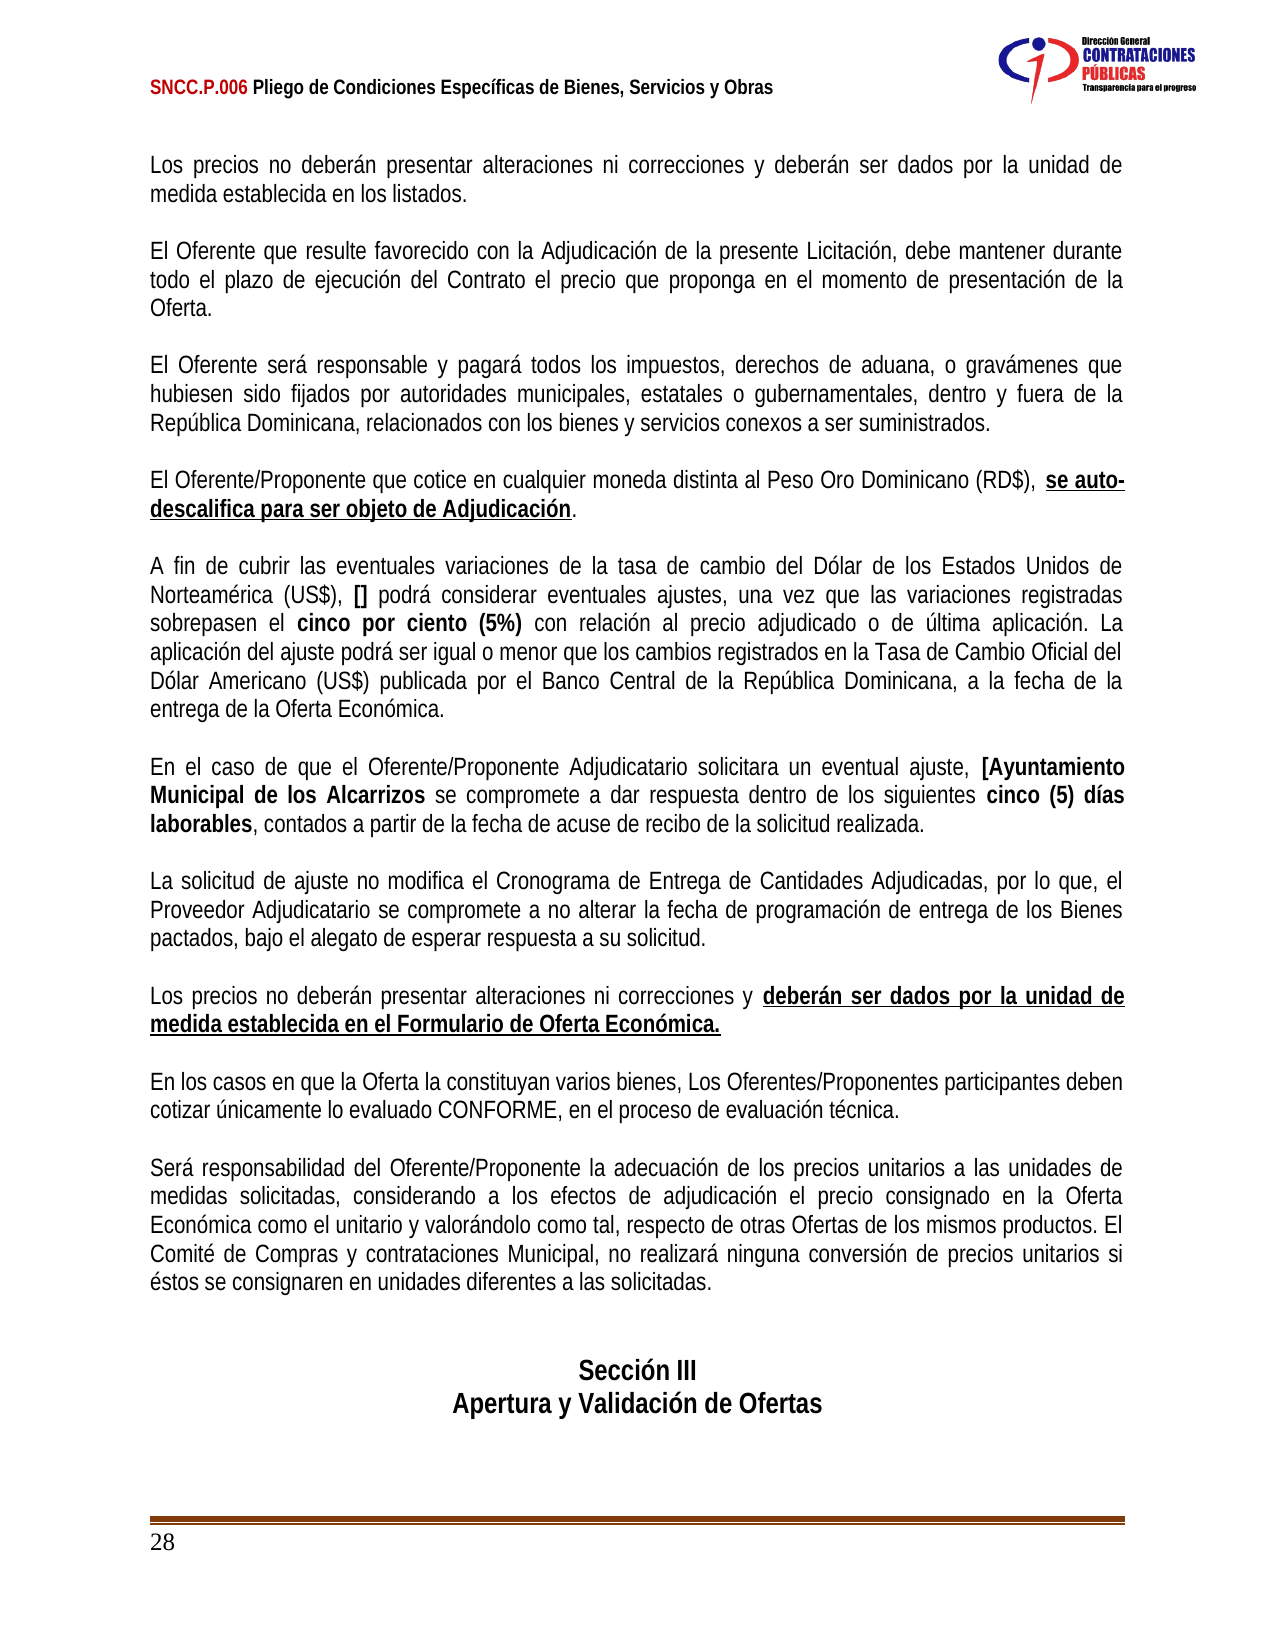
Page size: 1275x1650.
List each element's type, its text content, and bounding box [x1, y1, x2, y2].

text En los casos en que la Oferta la constituyan varios bienes, Los Oferentes/Proponentes participantes deben cotizar únicamente lo evaluado CONFORME, en el proceso de evaluación técnica. [150, 1067, 1125, 1124]
text Sección III [150, 1353, 1125, 1387]
text Los precios no deberán presentar alteraciones ni correcciones y deberán ser dados por la unidad de medida establecida en los listados. [150, 150, 1125, 207]
text En el caso de que el Oferente/Proponente Adjudicatario solicitara un eventual ajuste, [Ayuntamiento Municipal de los Alcarrizos se compromete a dar respuesta dentro de los siguientes cinco (5) días laborables, contados a partir de la fecha de acuse de recibo de la solicitud realizada. [150, 752, 1125, 837]
text La solicitud de ajuste no modifica el Cronograma de Entrega de Cantidades Adjudicadas, por lo que, el Proveedor Adjudicatario se compromete a no alterar la fecha de programación de entrega de los Bienes pactados, bajo el alegato de esperar respuesta a su solicitud. [150, 866, 1125, 952]
text El Oferente/Proponente que cotice en cualquier moneda distinta al Peso Oro Dominicano (RD$), se auto-descalifica para ser objeto de Adjudicación. [150, 465, 1125, 522]
text El Oferente que resulte favorecido con la Adjudicación de la presente Licitación, debe mantener durante todo el plazo de ejecución del Contrato el precio que proponga en el momento de presentación de la Oferta. [150, 236, 1125, 322]
text A fin de cubrir las eventuales variaciones de la tasa de cambio del Dólar de los Estados Unidos de Norteamérica (US$), [] podrá considerar eventuales ajustes, una vez que las variaciones registradas sobrepasen el cinco por ciento (5%) con relación al precio adjudicado o de última aplicación. La aplicación del ajuste podrá ser igual o menor que los cambios registrados en la Tasa de Cambio Oficial del Dólar Americano (US$) publicada por el Banco Central de la República Dominicana, a la fecha de la entrega de la Oferta Económica. [150, 551, 1125, 723]
text Apertura y Validación de Ofertas [150, 1387, 1125, 1420]
text Los precios no deberán presentar alteraciones ni correcciones y deberán ser dados por la unidad de medida establecida en el Formulario de Oferta Económica. [150, 981, 1125, 1038]
picture [998, 37, 1196, 104]
text Será responsabilidad del Oferente/Proponente la adecuación de los precios unitarios a las unidades de medidas solicitadas, considerando a los efectos de adjudicación el precio consignado en la Oferta Económica como el unitario y valorándolo como tal, respecto de otras Ofertas de los mismos productos. El Comité de Compras y contrataciones Municipal, no realizará ninguna conversión de precios unitarios si éstos se consignaren en unidades diferentes a las solicitadas. [150, 1153, 1125, 1296]
text El Oferente será responsable y pagará todos los impuestos, derechos de aduana, o gravámenes que hubiesen sido fijados por autoridades municipales, estatales o gubernamentales, dentro y fuera de la República Dominicana, relacionados con los bienes y servicios conexos a ser suministrados. [150, 351, 1125, 436]
